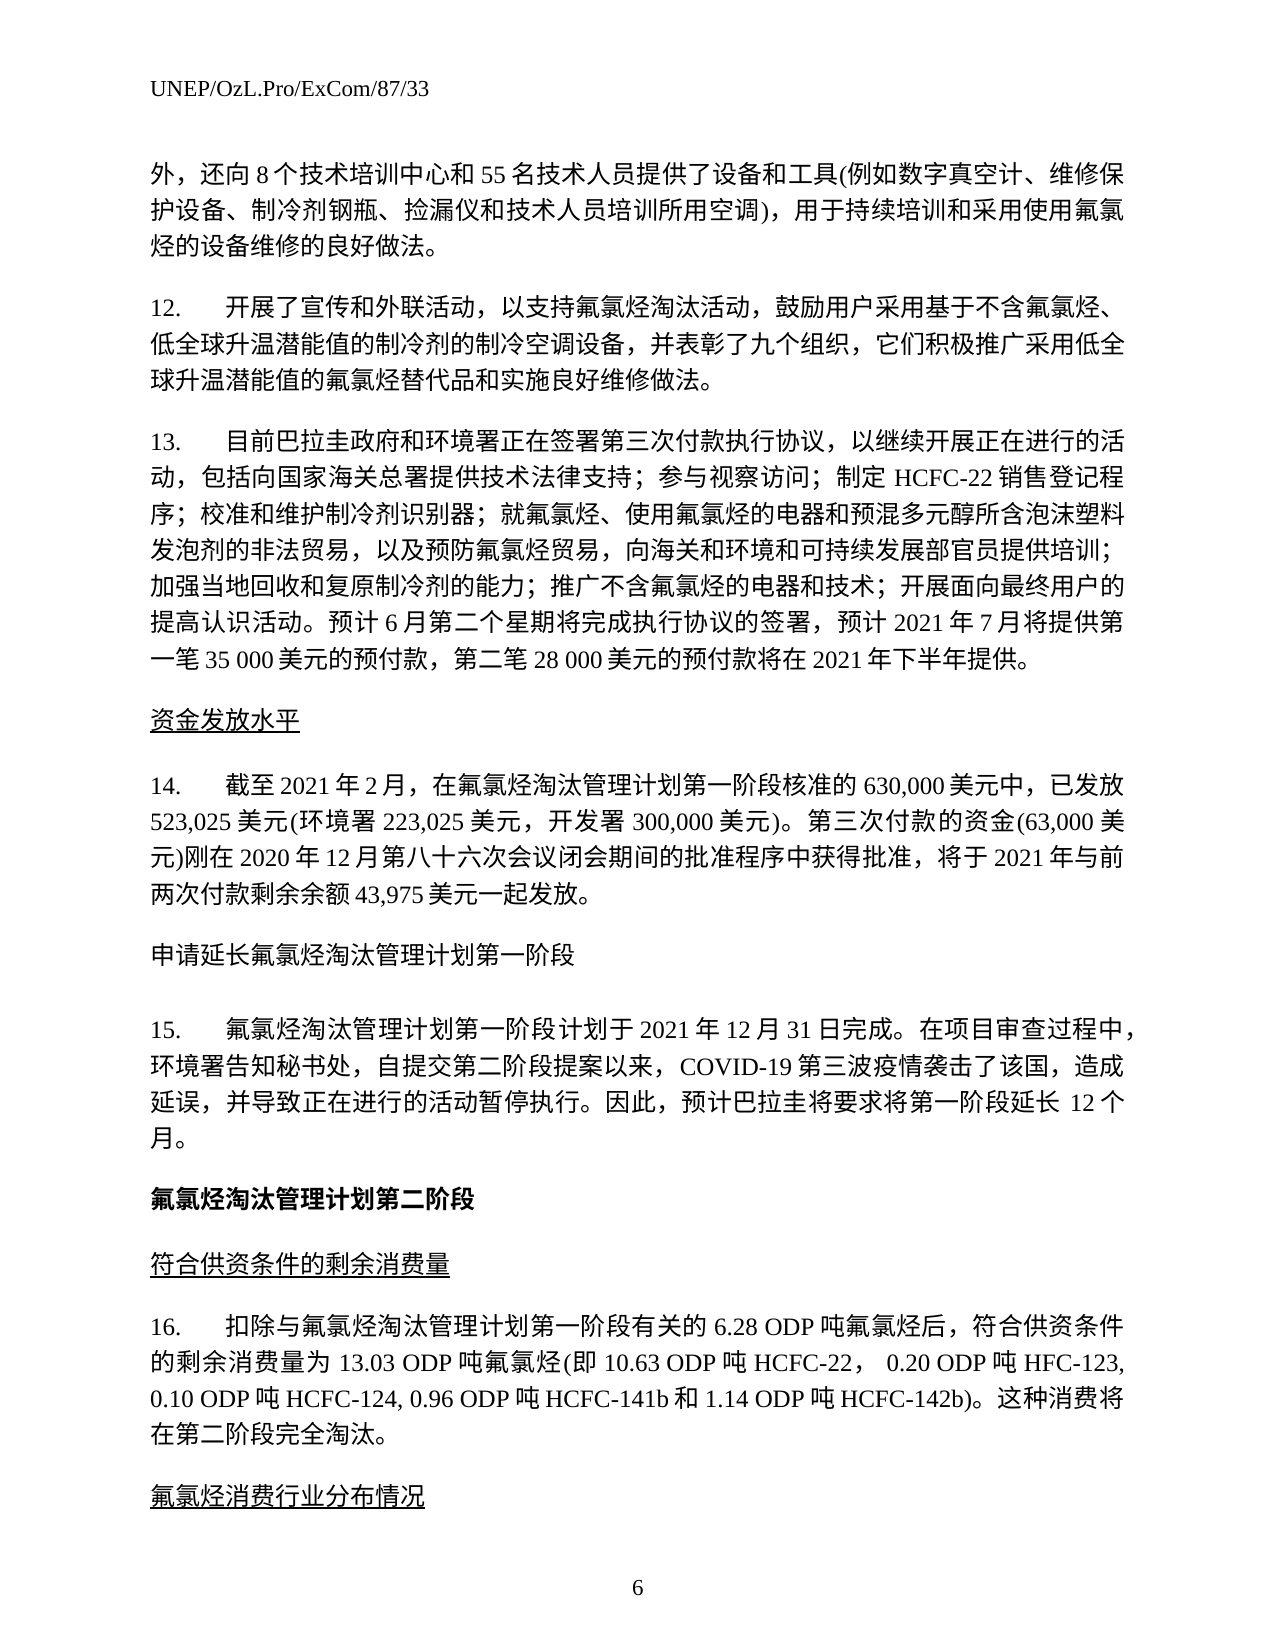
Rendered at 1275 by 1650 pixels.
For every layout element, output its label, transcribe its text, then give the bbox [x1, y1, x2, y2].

text 氟氯烃淘汰管理计划第二阶段 [150, 1180, 1125, 1216]
subtitle 截至2021年2月，在氟氯烃淘汰管理计划第一阶段核准的630,000美元中，已发放523,025美元(环境署223,025美元，开发署300,000美元)。第三次付款的资金(63,000美元)刚在2020年12月第八十六次会议闭会期间的批准程序中获得批准，将于2021年与前两次付款剩余余额43,975美元一起发放。 [150, 765, 1125, 910]
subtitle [150, 154, 1125, 263]
subtitle 扣除与氟氯烃淘汰管理计划第一阶段有关的6.28 ODP吨氟氯烃后，符合供资条件的剩余消费量为13.03 ODP吨氟氯烃(即10.63 ODP 吨HCFC-22， 0.20 ODP吨HFC-123, 0.10 ODP吨HCFC-124, 0.96 ODP吨HCFC-141b和1.14 ODP吨HCFC-142b)。这种消费将在第二阶段完全淘汰。 [150, 1306, 1125, 1451]
subtitle 氟氯烃淘汰管理计划第一阶段计划于2021年12月31日完成。在项目审查过程中，环境署告知秘书处，自提交第二阶段提案以来，COVID-19第三波疫情袭击了该国，造成延误，并导致正在进行的活动暂停执行。因此，预计巴拉圭将要求将第一阶段延长12个月。 [150, 1010, 1125, 1155]
subtitle 氟氯烃消费行业分布情况 [150, 1476, 1125, 1512]
subtitle 目前巴拉圭政府和环境署正在签署第三次付款执行协议，以继续开展正在进行的活动，包括向国家海关总署提供技术法律支持；参与视察访问；制定HCFC-22销售登记程序；校准和维护制冷剂识别器；就氟氯烃、使用氟氯烃的电器和预混多元醇所含泡沫塑料发泡剂的非法贸易，以及预防氟氯烃贸易，向海关和环境和可持续发展部官员提供培训；加强当地回收和复原制冷剂的能力；推广不含氟氯烃的电器和技术；开展面向最终用户的提高认识活动。预计6月第二个星期将完成执行协议的签署，预计2021年7月将提供第一笔35 000美元的预付款，第二笔28 000美元的预付款将在2021年下半年提供。 [150, 422, 1125, 675]
subtitle 开展了宣传和外联活动，以支持氟氯烃淘汰活动，鼓励用户采用基于不含氟氯烃、低全球升温潜能值的制冷剂的制冷空调设备，并表彰了九个组织，它们积极推广采用低全球升温潜能值的氟氯烃替代品和实施良好维修做法。 [150, 288, 1125, 397]
text 申请延长氟氯烃淘汰管理计划第一阶段 [150, 935, 1125, 972]
subtitle 符合供资条件的剩余消费量 [150, 1245, 1125, 1281]
text 资金发放水平 [150, 700, 1125, 737]
